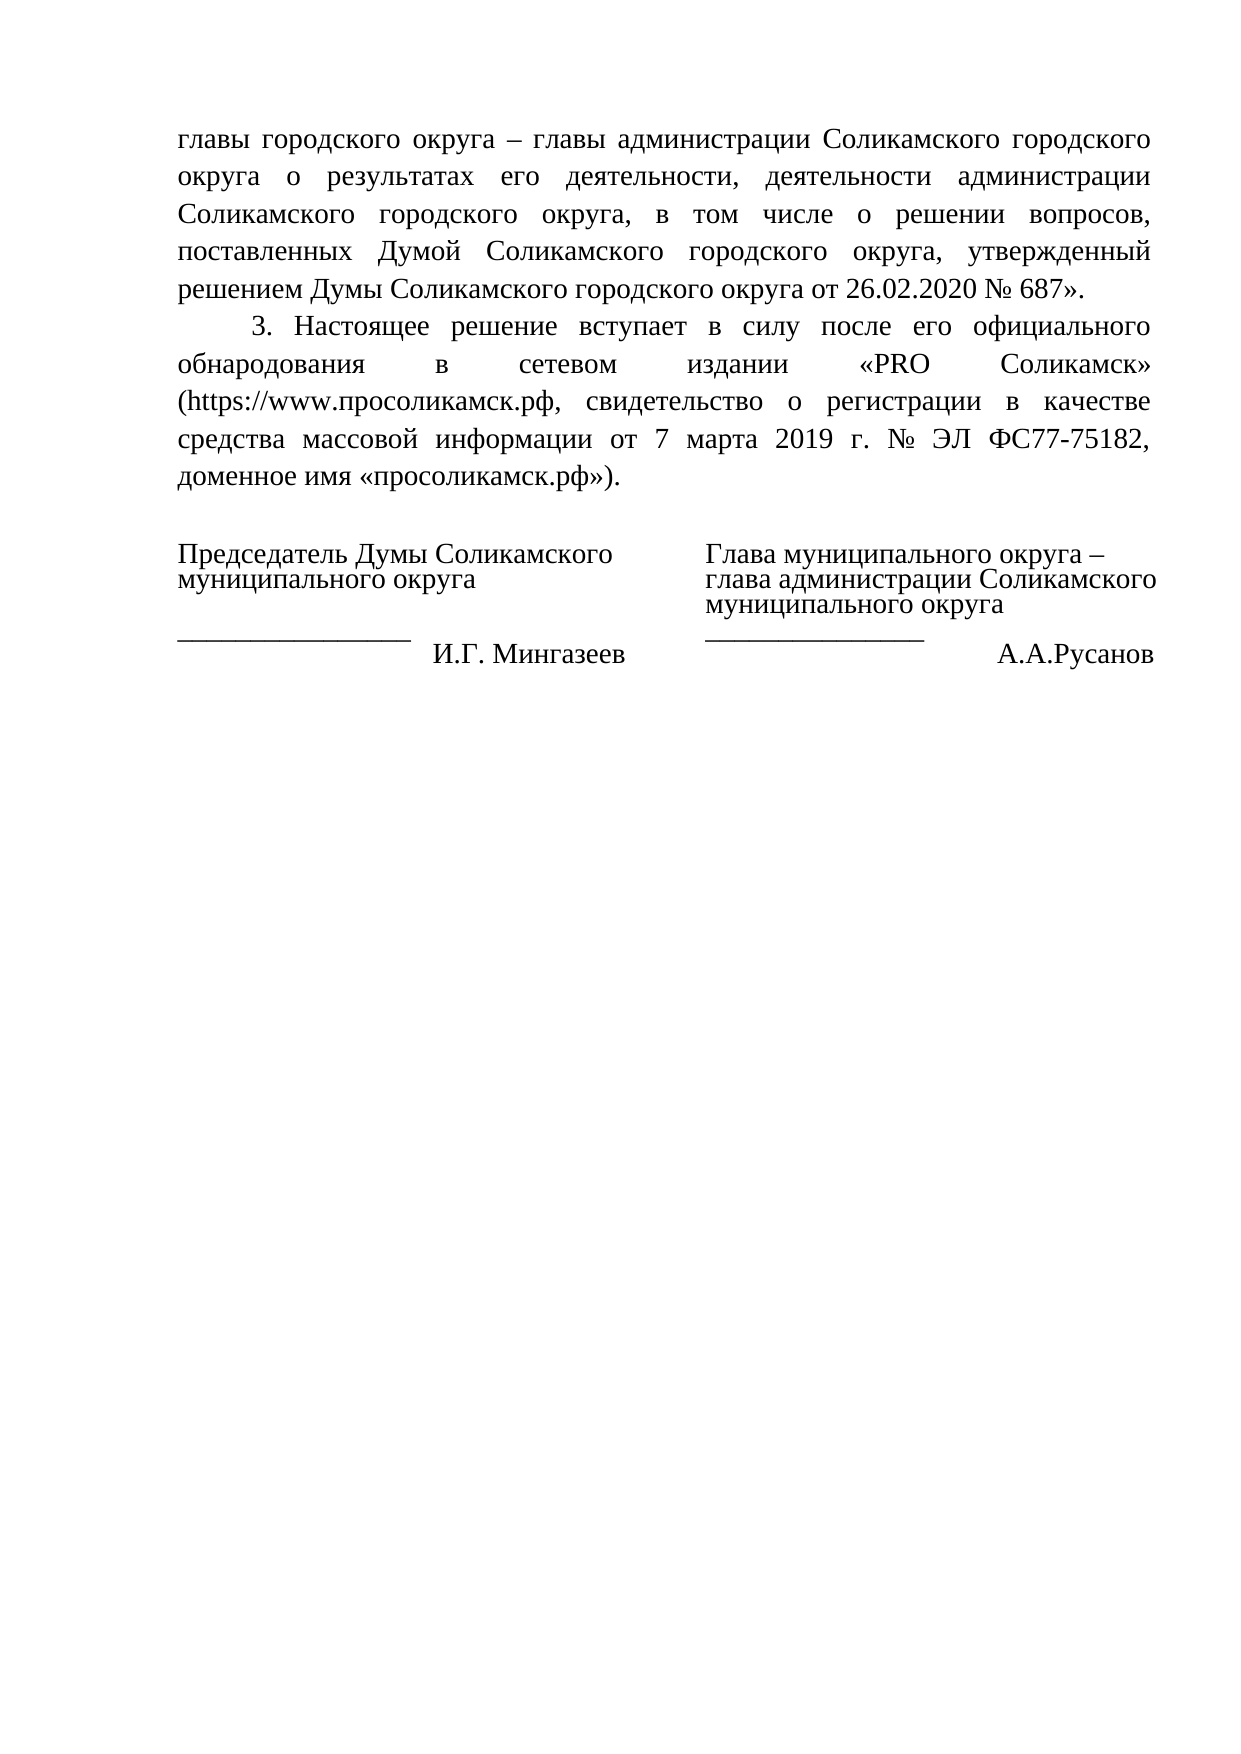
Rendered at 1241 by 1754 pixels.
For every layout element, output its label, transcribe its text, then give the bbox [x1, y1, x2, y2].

table_header Председатель Думы Соликамского муниципального округа ________________ И.Г. Мингазеев [166, 543, 694, 693]
table_header Глава муниципального округа – глава администрации Соликамского муниципального округа _______________ А.А.Русанов [694, 543, 1193, 693]
text 3. Настоящее решение вступает в силу после его официального обнародования в сетевом издании «PRO Соликамск» (https://www.просоликамск.рф, свидетельство о регистрации в качестве средства массовой информации от 7 марта 2019 г. № ЭЛ ФС77-75182, доменное имя «просоликамск.рф»). [177, 306, 1152, 493]
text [177, 118, 1152, 306]
